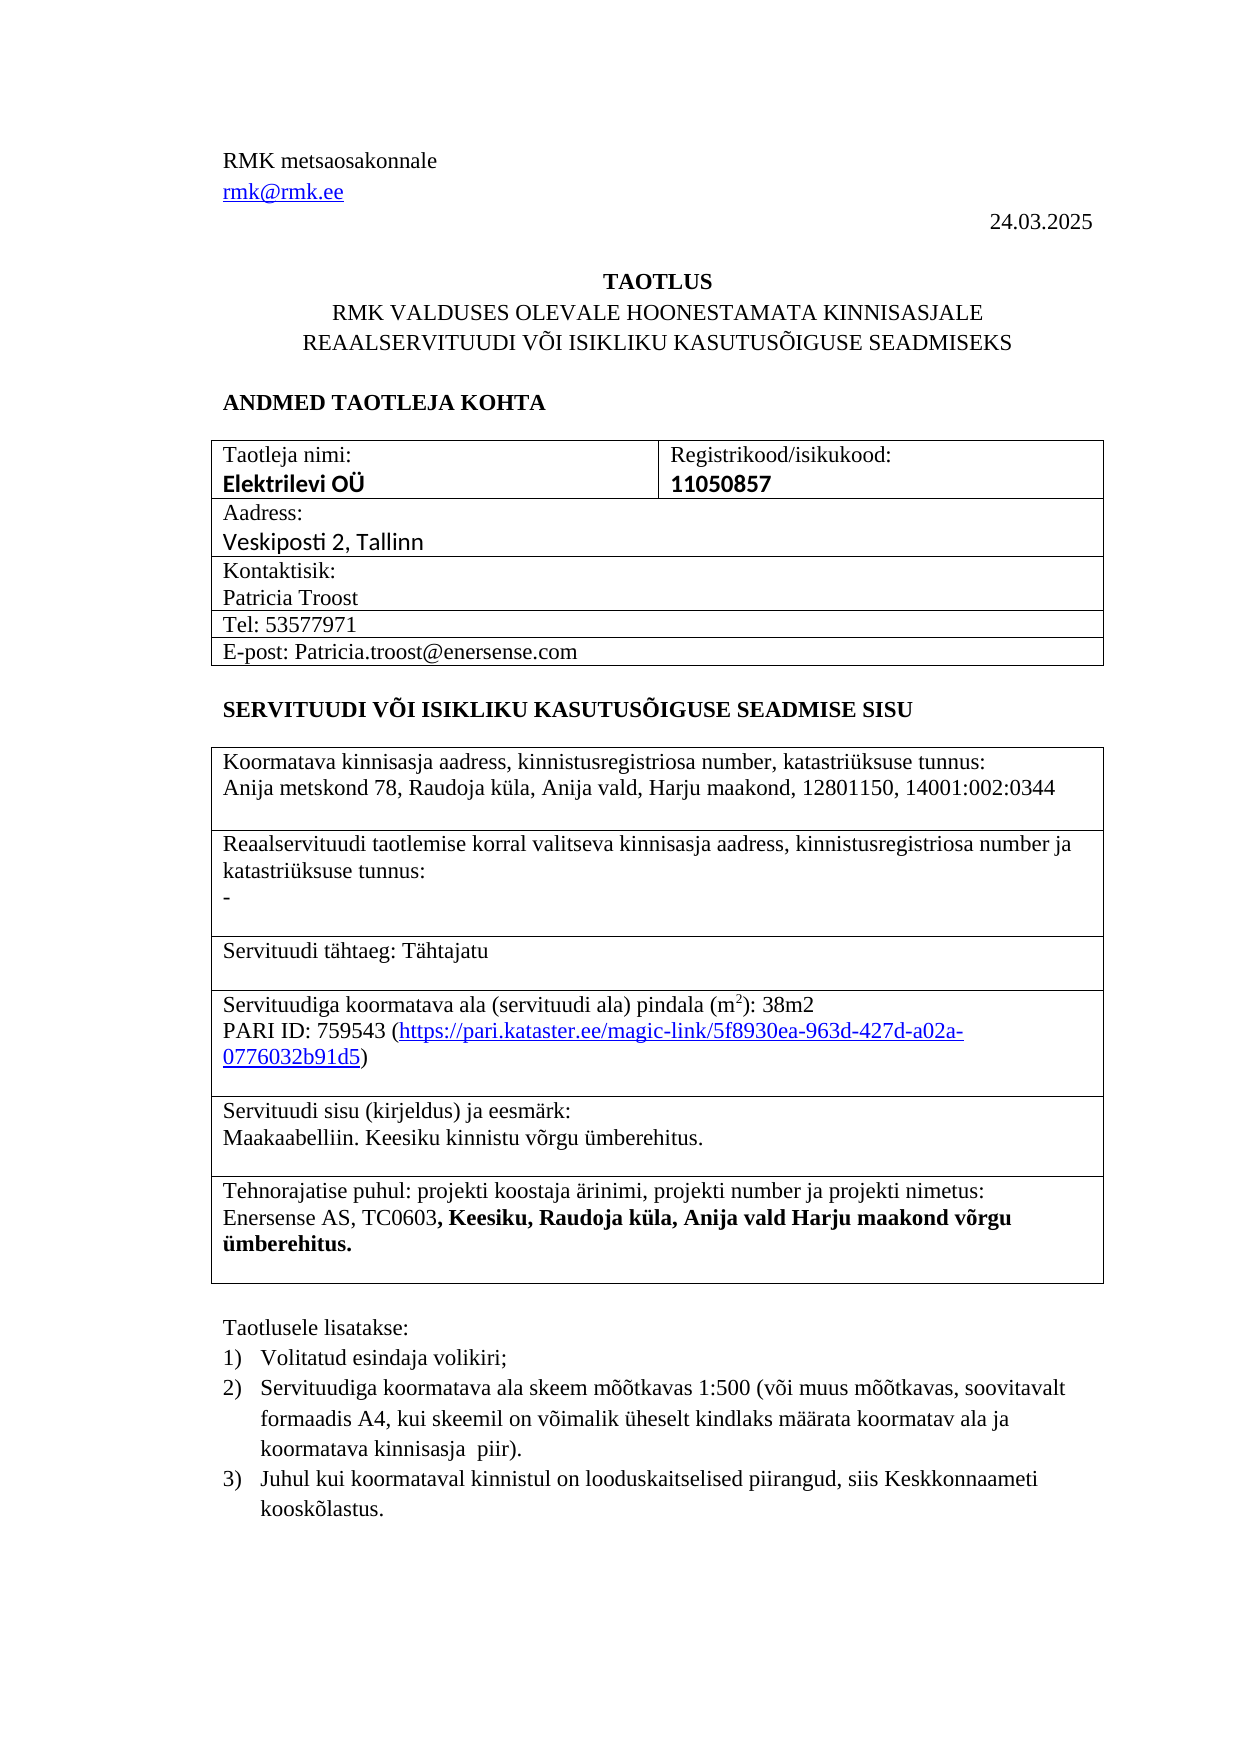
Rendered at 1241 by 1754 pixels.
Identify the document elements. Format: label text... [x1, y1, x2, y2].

list SERVITUUDI VÕI ISIKLIKU KASUTUSÕIGUSE SEADMISE SISU [223, 696, 1093, 722]
table_header Taotleja nimi: Elektrilevi OÜ [212, 441, 658, 498]
table_cell E-post: Patricia.troost@enersense.com [212, 638, 1103, 665]
list ANDMED TAOTLEJA KOHTA [223, 389, 1093, 416]
list TAOTLUS [223, 268, 1093, 295]
list RMK VALDUSES OLEVALE HOONESTAMATA KINNISASJALE REAALSERVITUUDI VÕI ISIKLIKU KASUTUSÕIGUSE SEADMISEKS [223, 299, 1093, 355]
list 24.03.2025 [223, 208, 1093, 234]
table_cell Aadress: Veskiposti 2, Tallinn [212, 499, 1103, 556]
list Taotlusele lisatakse: [223, 1314, 1093, 1340]
table_cell Kontaktisik: Patricia Troost [212, 557, 1103, 610]
table_header Registrikood/isikukood: 11050857 [659, 441, 1103, 498]
list rmk@rmk.ee [223, 178, 1093, 204]
table_cell Servituudi sisu (kirjeldus) ja eesmärk: Maakaabelliin. Keesiku kinnistu võrgu ümberehitus. [212, 1097, 1103, 1176]
table_header Koormatava kinnisasja aadress, kinnistusregistriosa number, katastriüksuse tunnus: Anija metskond 78, Raudoja küla, Anija vald, Harju maakond, 12801150, 14001:002:0344 [212, 748, 1103, 829]
table_cell Tehnorajatise puhul: projekti koostaja ärinimi, projekti number ja projekti nimetus: Enersense AS, TC0603, Keesiku, Raudoja küla, Anija vald Harju maakond võrgu ümberehitus. [212, 1177, 1103, 1283]
table_cell Tel: 53577971 [212, 611, 1103, 637]
list RMK metsaosakonnale [223, 148, 1093, 174]
list Juhul kui koormataval kinnistul on looduskaitselised piirangud, siis Keskkonnaameti kooskõlastus. [223, 1465, 1093, 1522]
table_cell Servituudi tähtaeg: Tähtajatu [212, 937, 1103, 990]
list Volitatud esindaja volikiri; [223, 1344, 1093, 1371]
table_cell Reaalservituudi taotlemise korral valitseva kinnisasja aadress, kinnistusregistriosa number ja katastriüksuse tunnus: - [212, 831, 1103, 936]
table_cell Servituudiga koormatava ala (servituudi ala) pindala (m2): 38m2 PARI ID: 759543 (https://pari.kataster.ee/magic-link/5f8930ea-963d-427d-a02a-0776032b91d5) [212, 991, 1103, 1096]
list Servituudiga koormatava ala skeem mõõtkavas 1:500 (või muus mõõtkavas, soovitavalt formaadis A4, kui skeemil on võimalik üheselt kindlaks määrata koormatav ala ja koormatava kinnisasja piir). [223, 1374, 1093, 1461]
